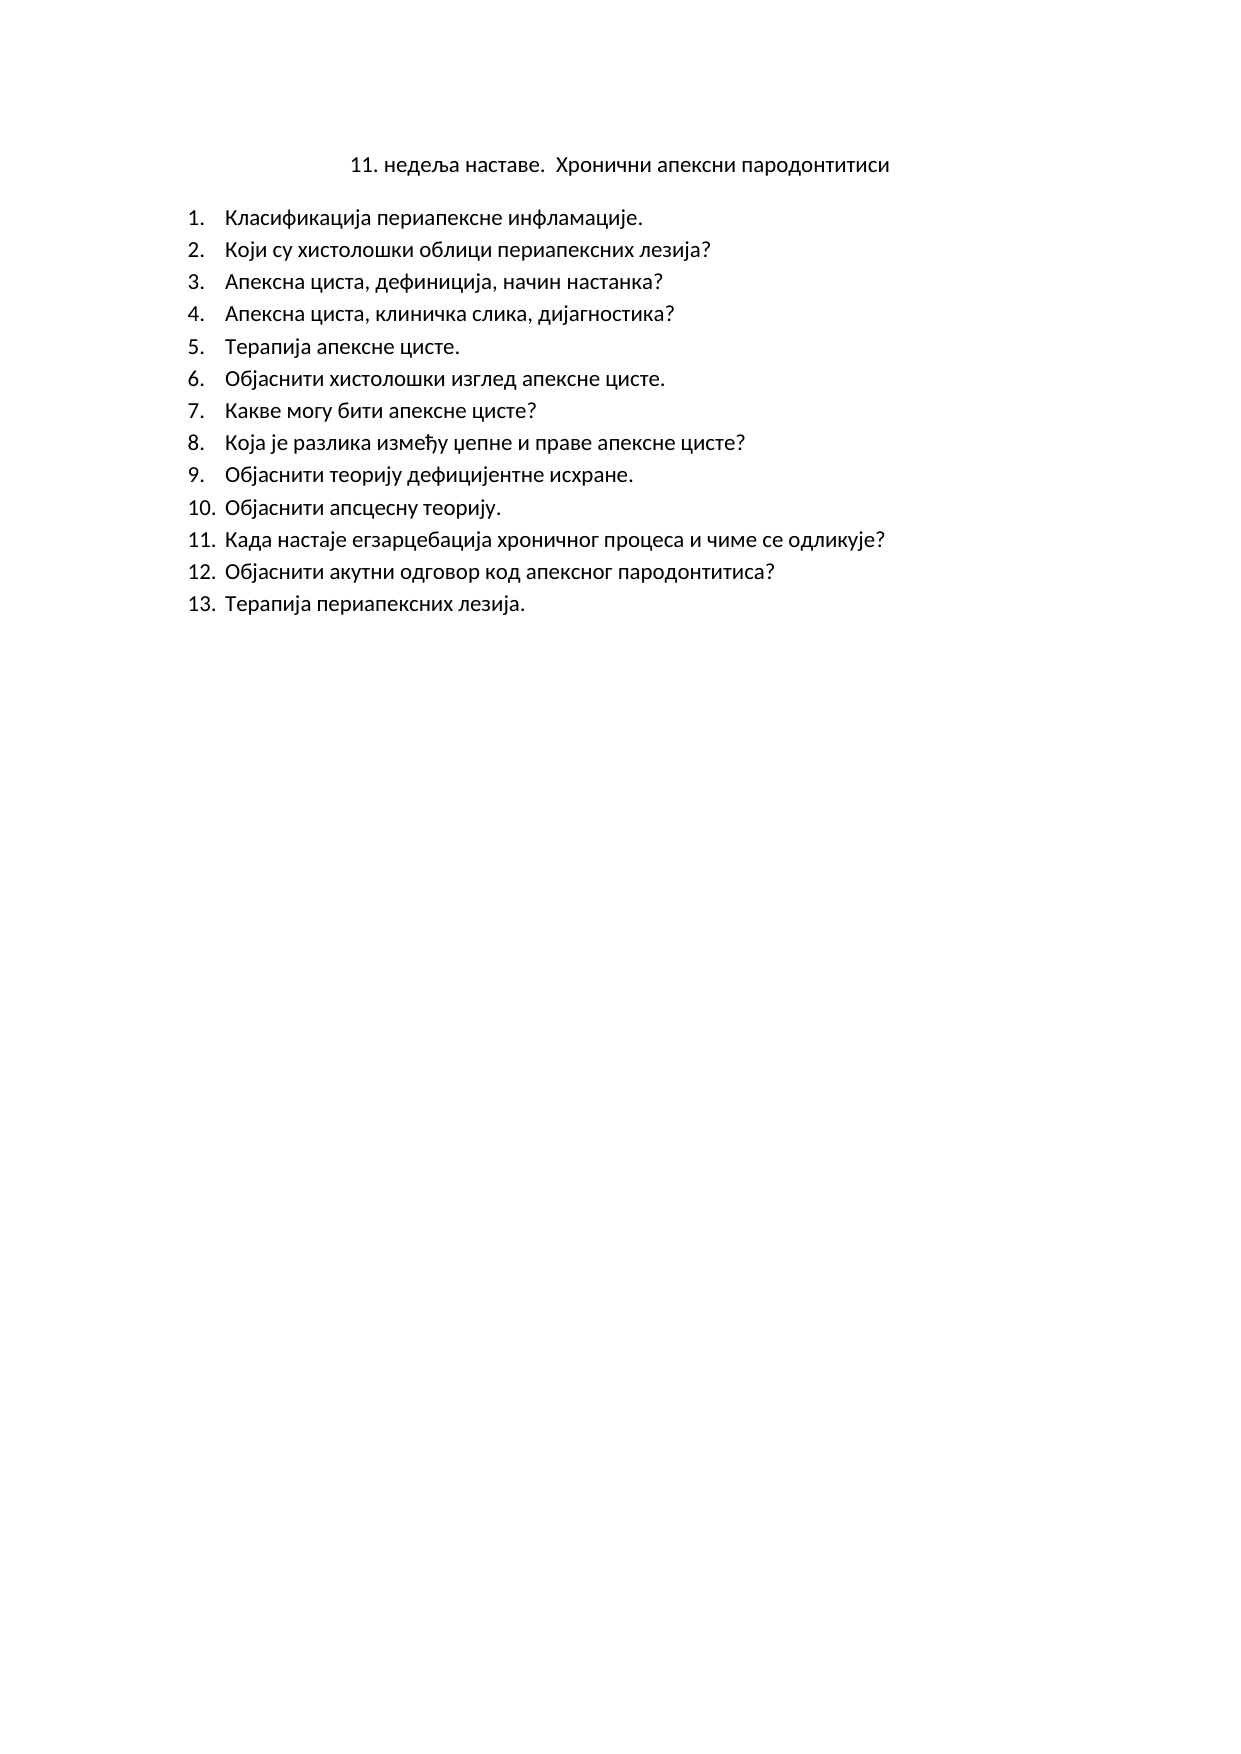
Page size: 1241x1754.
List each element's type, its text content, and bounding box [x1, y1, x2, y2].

list Апексна циста, клиничка слика, дијагностика? [187, 299, 1090, 328]
list Класификација периапексне инфламације. [187, 203, 1090, 231]
list Која је разлика између џепне и праве апексне цисте? [187, 428, 1090, 456]
list Какве могу бити апексне цисте? [187, 396, 1090, 424]
list Који су хистолошки облици периапексних лезија? [187, 235, 1090, 263]
list Објаснити акутни одговор код апексног пародонтитиса? [187, 557, 1090, 585]
list Објаснити апсцесну теорију. [187, 493, 1090, 521]
list Објаснити теорију дефицијентне исхране. [187, 461, 1090, 488]
list Објаснити хистолошки изглед апексне цисте. [187, 364, 1090, 392]
list Терапија периапексних лезија. [187, 589, 1090, 617]
text 11. недеља наставе. Хронични апексни пародонтитиси [150, 150, 1090, 178]
list Апексна циста, дефиниција, начин настанка? [187, 267, 1090, 295]
list Када настаје егзарцебација хроничног процеса и чиме се одликује? [187, 525, 1090, 553]
list Терапија апексне цисте. [187, 332, 1090, 360]
